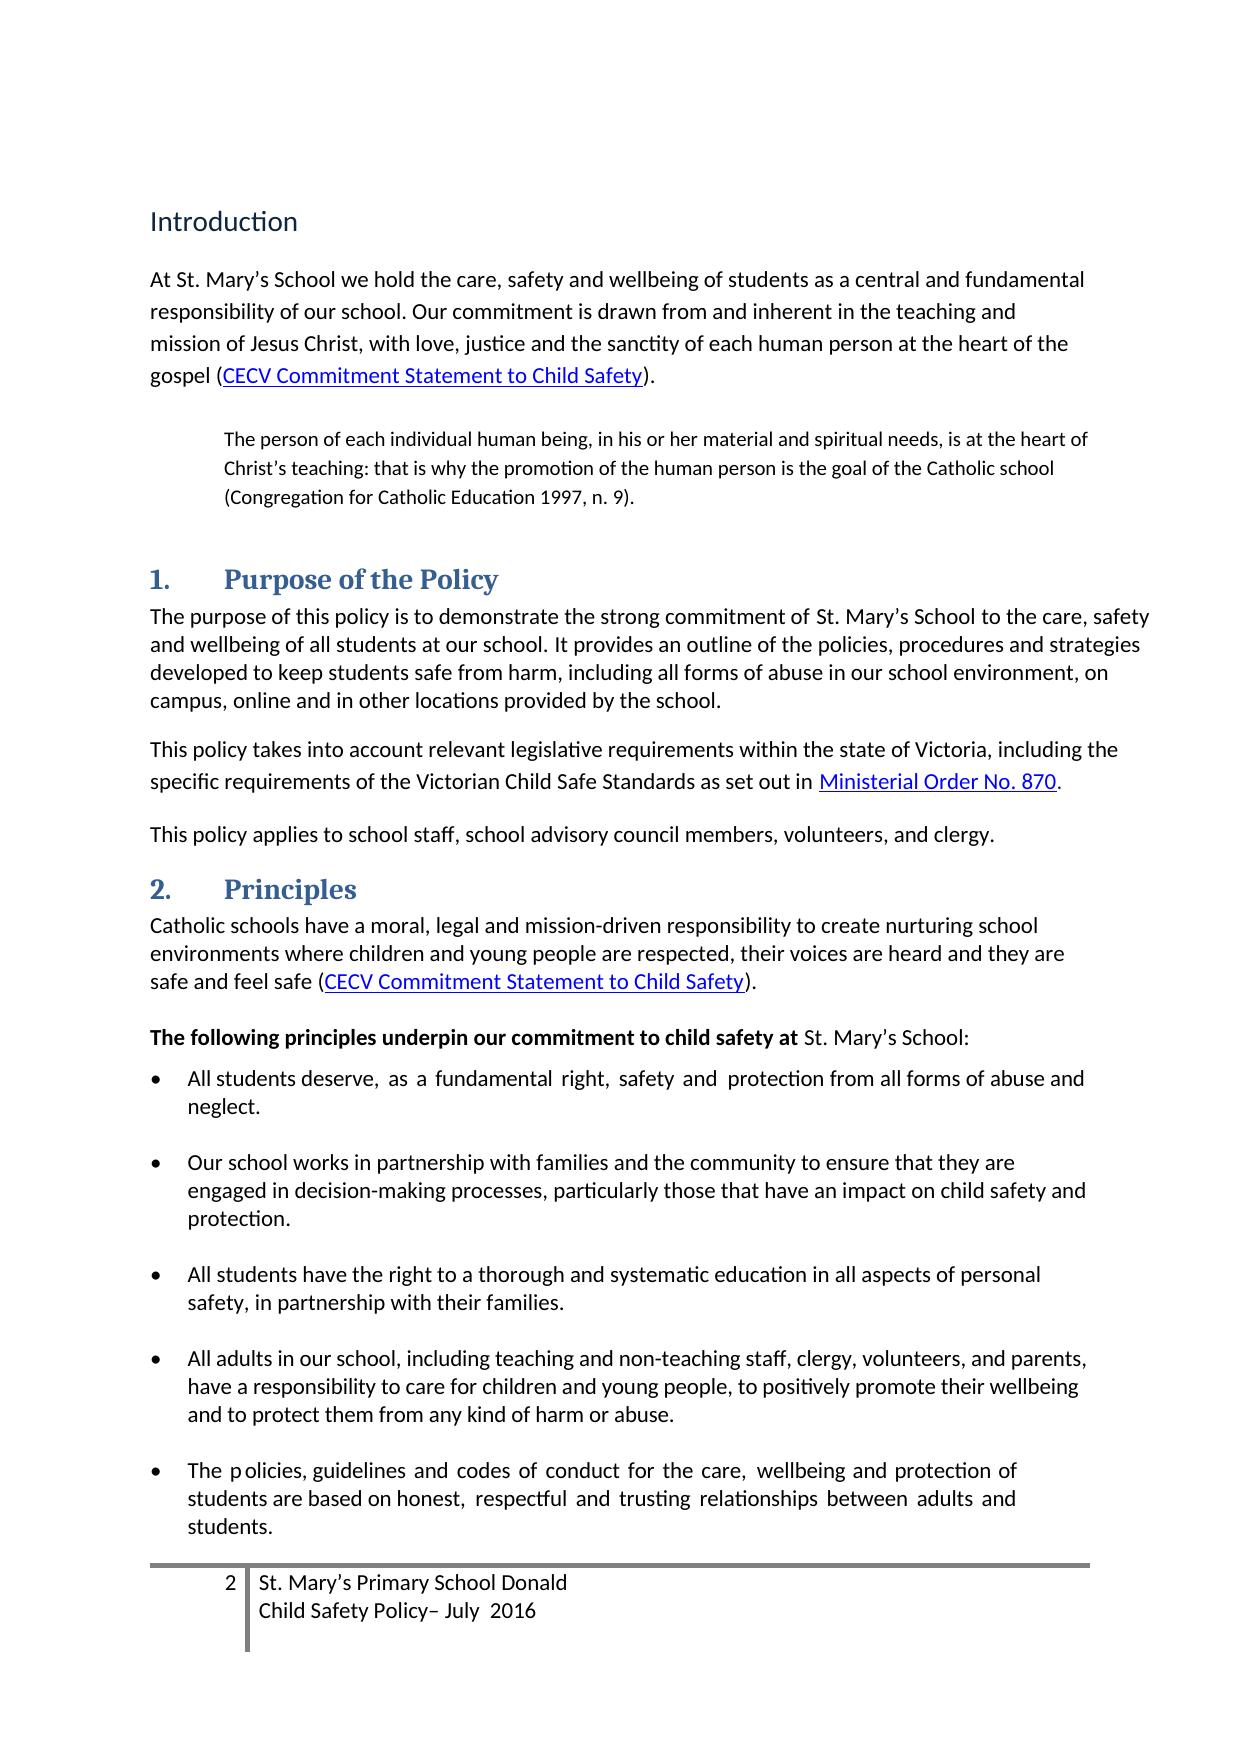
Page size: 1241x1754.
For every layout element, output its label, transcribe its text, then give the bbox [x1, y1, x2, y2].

text This policy applies to school staff, school advisory council members, volunteers, and clergy. [150, 820, 1169, 848]
text Catholic schools have a moral, legal and mission-driven responsibility to create nurturing school environments where children and young people are respected, their voices are heard and they are safe and feel safe (CECV Commitment Statement to Child Safety). [150, 911, 1090, 996]
text The person of each individual human being, in his or her material and spiritual needs, is at the heart of Christ’s teaching: that is why the promotion of the human person is the goal of the Catholic school (Congregation for Catholic Education 1997, n. 9). [224, 426, 1090, 509]
text The purpose of this policy is to demonstrate the strong commitment of St. Mary’s School to the care, safety and wellbeing of all students at our school. It provides an outline of the policies, procedures and strategies developed to keep students safe from harm, including all forms of abuse in our school environment, on campus, online and in other locations provided by the school. [150, 602, 1169, 714]
text Introduction [150, 203, 1090, 239]
list The policies, guidelines and codes of conduct for the care, wellbeing and protection of students are based on honest, respectful and trusting relationships between adults and students. [150, 1456, 1090, 1540]
list All students deserve, as a fundamental right, safety and protection from all forms of abuse and neglect. [150, 1064, 1090, 1120]
text At St. Mary’s School we hold the care, safety and wellbeing of students as a central and fundamental responsibility of our school. Our commitment is drawn from and inherent in the teaching and mission of Jesus Christ, with love, justice and the sanctity of each human person at the heart of the gospel (CECV Commitment Statement to Child Safety). [150, 265, 1090, 389]
text This policy takes into account relevant legislative requirements within the state of Victoria, including the specific requirements of the Victorian Child Safe Standards as set out in Ministerial Order No. 870. [150, 735, 1169, 795]
list All adults in our school, including teaching and non-teaching staff, clergy, volunteers, and parents, have a responsibility to care for children and young people, to positively promote their wellbeing and to protect them from any kind of harm or abuse. [150, 1344, 1090, 1428]
list All students have the right to a thorough and systematic education in all aspects of personal safety, in partnership with their families. [150, 1260, 1090, 1316]
list Our school works in partnership with families and the community to ensure that they are engaged in decision-making processes, particularly those that have an impact on child safety and protection. [150, 1148, 1090, 1232]
text The following principles underpin our commitment to child safety at St. Mary’s School: [150, 1023, 1090, 1052]
subtitle Purpose of the Policy [150, 563, 1090, 597]
subtitle Principles [150, 873, 1090, 906]
